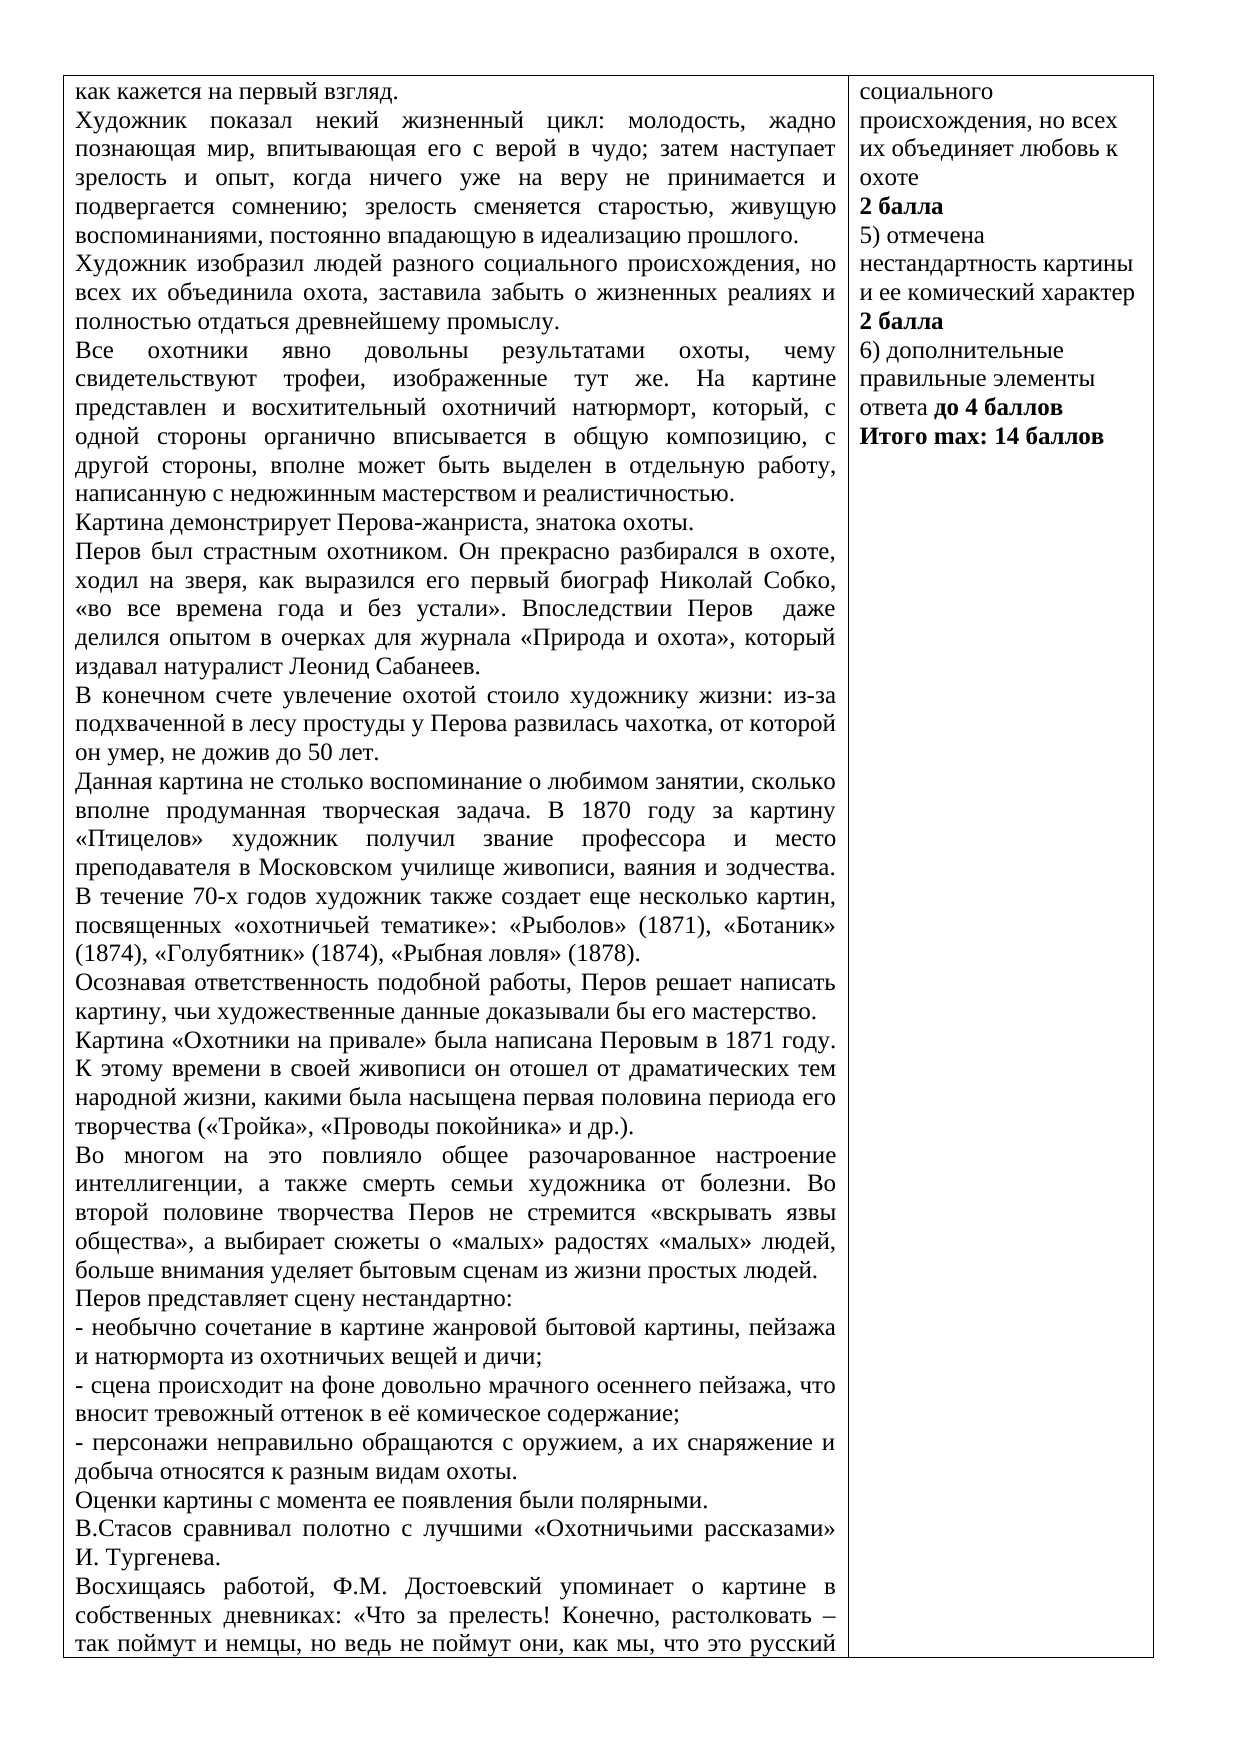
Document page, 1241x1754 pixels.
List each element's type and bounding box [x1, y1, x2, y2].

table_cell [64, 76, 848, 1657]
table_cell [849, 76, 1153, 1657]
